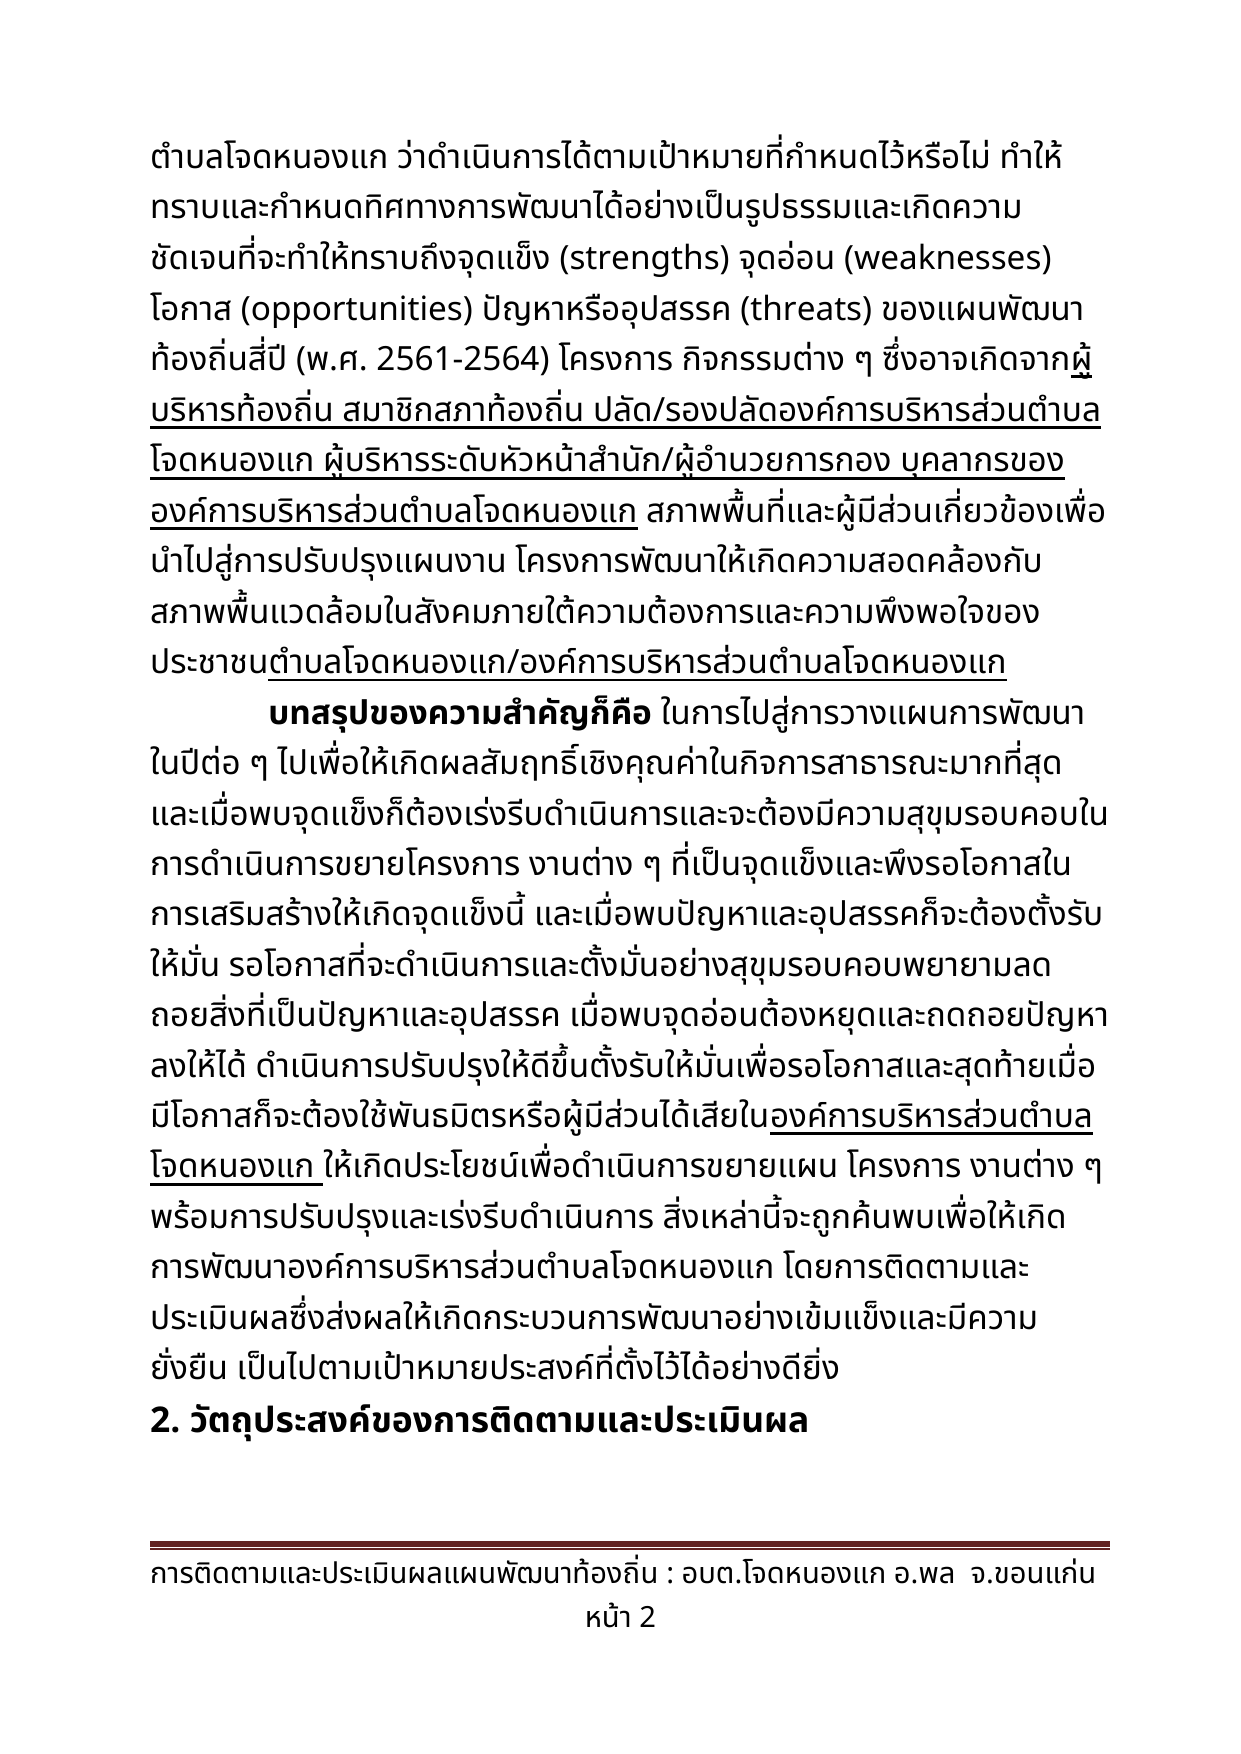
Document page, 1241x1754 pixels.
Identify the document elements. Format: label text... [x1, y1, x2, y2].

text บทสรุปของความสำคัญก็คือ ในการไปสู่การวางแผนการพัฒนาในปีต่อ ๆ ไปเพื่อให้เกิดผลสัมฤทธิ์เชิงคุณค่าในกิจการสาธารณะมากที่สุดและเมื่อพบจุดแข็งก็ต้องเร่งรีบดำเนินการและจะต้องมีความสุขุมรอบคอบในการดำเนินการขยายโครงการ งานต่าง ๆ ที่เป็นจุดแข็งและพึงรอโอกาสในการเสริมสร้างให้เกิดจุดแข็งนี้ และเมื่อพบปัญหาและอุปสรรคก็จะต้องตั้งรับให้มั่น รอโอกาสที่จะดำเนินการและตั้งมั่นอย่างสุขุมรอบคอบพยายามลดถอยสิ่งที่เป็นปัญหาและอุปสรรค เมื่อพบจุดอ่อนต้องหยุดและถดถอยปัญหาลงให้ได้ ดำเนินการปรับปรุงให้ดีขึ้นตั้งรับให้มั่นเพื่อรอโอกาสและสุดท้ายเมื่อมีโอกาสก็จะต้องใช้พันธมิตรหรือผู้มีส่วนได้เสียในองค์การบริหารส่วนตำบลโจดหนองแก ให้เกิดประโยชน์เพื่อดำเนินการขยายแผน โครงการ งานต่าง ๆ พร้อมการปรับปรุงและเร่งรีบดำเนินการ สิ่งเหล่านี้จะถูกค้นพบเพื่อให้เกิดการพัฒนาองค์การบริหารส่วนตำบลโจดหนองแก โดยการติดตามและประเมินผลซึ่งส่งผลให้เกิดกระบวนการพัฒนาอย่างเข้มแข็งและมีความยั่งยืน เป็นไปตามเป้าหมายประสงค์ที่ตั้งไว้ได้อย่างดียิ่ง [150, 689, 1110, 1394]
text 2. วัตถุประสงค์ของการติดตามและประเมินผล [150, 1394, 1110, 1448]
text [150, 133, 1110, 689]
